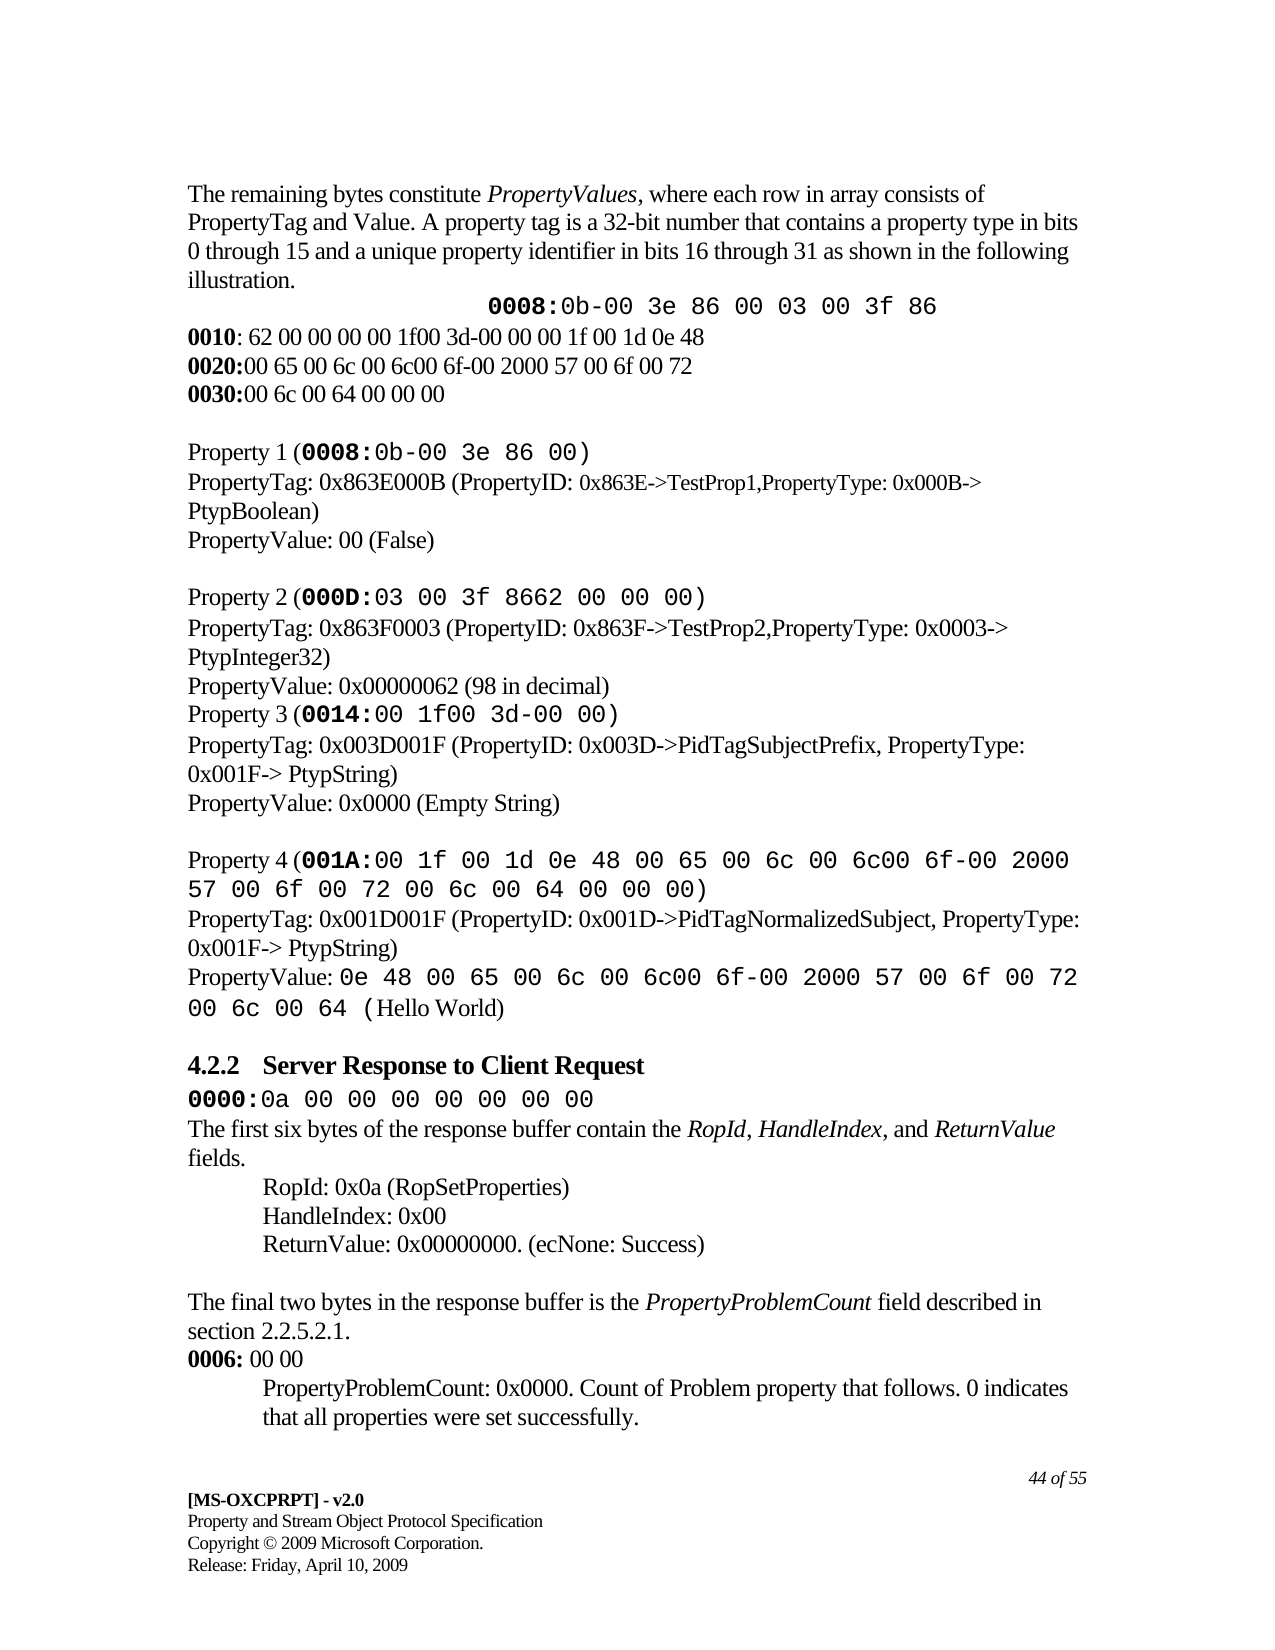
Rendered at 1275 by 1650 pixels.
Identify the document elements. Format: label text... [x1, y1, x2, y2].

text PropertyProblemCount: 0x0000. Count of Problem property that follows. 0 indicates that all properties were set successfully. [187, 1373, 1087, 1431]
text HandleIndex: 0x00 [187, 1201, 1087, 1229]
text The first six bytes of the response buffer contain the RopId, HandleIndex, and ReturnValue fields. [187, 1114, 1087, 1172]
text RopId: 0x0a (RopSetProperties) [187, 1172, 1087, 1201]
text 0008:0b-00 3e 86 00 03 00 3f 86 [412, 294, 1087, 322]
text PropertyTag: 0x863F0003 (PropertyID: 0x863F->TestProp2,PropertyType: 0x0003-> PtypInteger32) [187, 613, 1087, 671]
text PropertyTag: 0x003D001F (PropertyID: 0x003D->PidTagSubjectPrefix, PropertyType: 0x001F-> PtypString) [187, 730, 1087, 788]
text PropertyValue: 0x0000 (Empty String) [187, 788, 1087, 817]
text 0000:0a 00 00 00 00 00 00 00 [187, 1086, 1087, 1114]
text PropertyValue: 0e 48 00 65 00 6c 00 6c00 6f-00 2000 57 00 6f 00 72 00 6c 00 64 (Hello World) [187, 962, 1087, 1024]
text 0030:00 6c 00 64 00 00 00 [187, 379, 1087, 408]
text Property 3 (0014:00 1f00 3d-00 00) [187, 699, 1087, 730]
text PropertyValue: 0x00000062 (98 in decimal) [187, 671, 1087, 699]
text Property 2 (000D:03 00 3f 8662 00 00 00) [187, 582, 1087, 613]
text 0010: 62 00 00 00 00 1f00 3d-00 00 00 1f 00 1d 0e 48 [187, 322, 1087, 351]
text PropertyValue: 00 (False) [187, 525, 1087, 554]
text Property 4 (001A:00 1f 00 1d 0e 48 00 65 00 6c 00 6c00 6f-00 2000 57 00 6f 00 72 00 6c 00 64 00 00 00) [187, 845, 1087, 904]
text PropertyTag: 0x001D001F (PropertyID: 0x001D->PidTagNormalizedSubject, PropertyType: 0x001F-> PtypString) [187, 904, 1087, 962]
text PropertyTag: 0x863E000B (PropertyID: 0x863E->TestProp1,PropertyType: 0x000B-> PtypBoolean) [187, 467, 1087, 525]
text 0006: 00 00 [187, 1344, 1087, 1373]
text ReturnValue: 0x00000000. (ecNone: Success) [187, 1229, 1087, 1258]
text The final two bytes in the response buffer is the PropertyProblemCount field described in section 2.2.4.2.1. [187, 1287, 1087, 1344]
text The remaining bytes constitute PropertyValues, where each row in array consists of PropertyTag and Value. A property tag is a 32-bit number that contains a property type in bits 0 through 15 and a unique property identifier in bits 16 through 31 as shown in the following illustration. [187, 179, 1087, 294]
subtitle Server Response to Client Request [187, 1049, 1087, 1080]
text Property 1 (0008:0b-00 3e 86 00) [187, 437, 1087, 467]
text 0020:00 65 00 6c 00 6c00 6f-00 2000 57 00 6f 00 72 [187, 351, 1087, 379]
